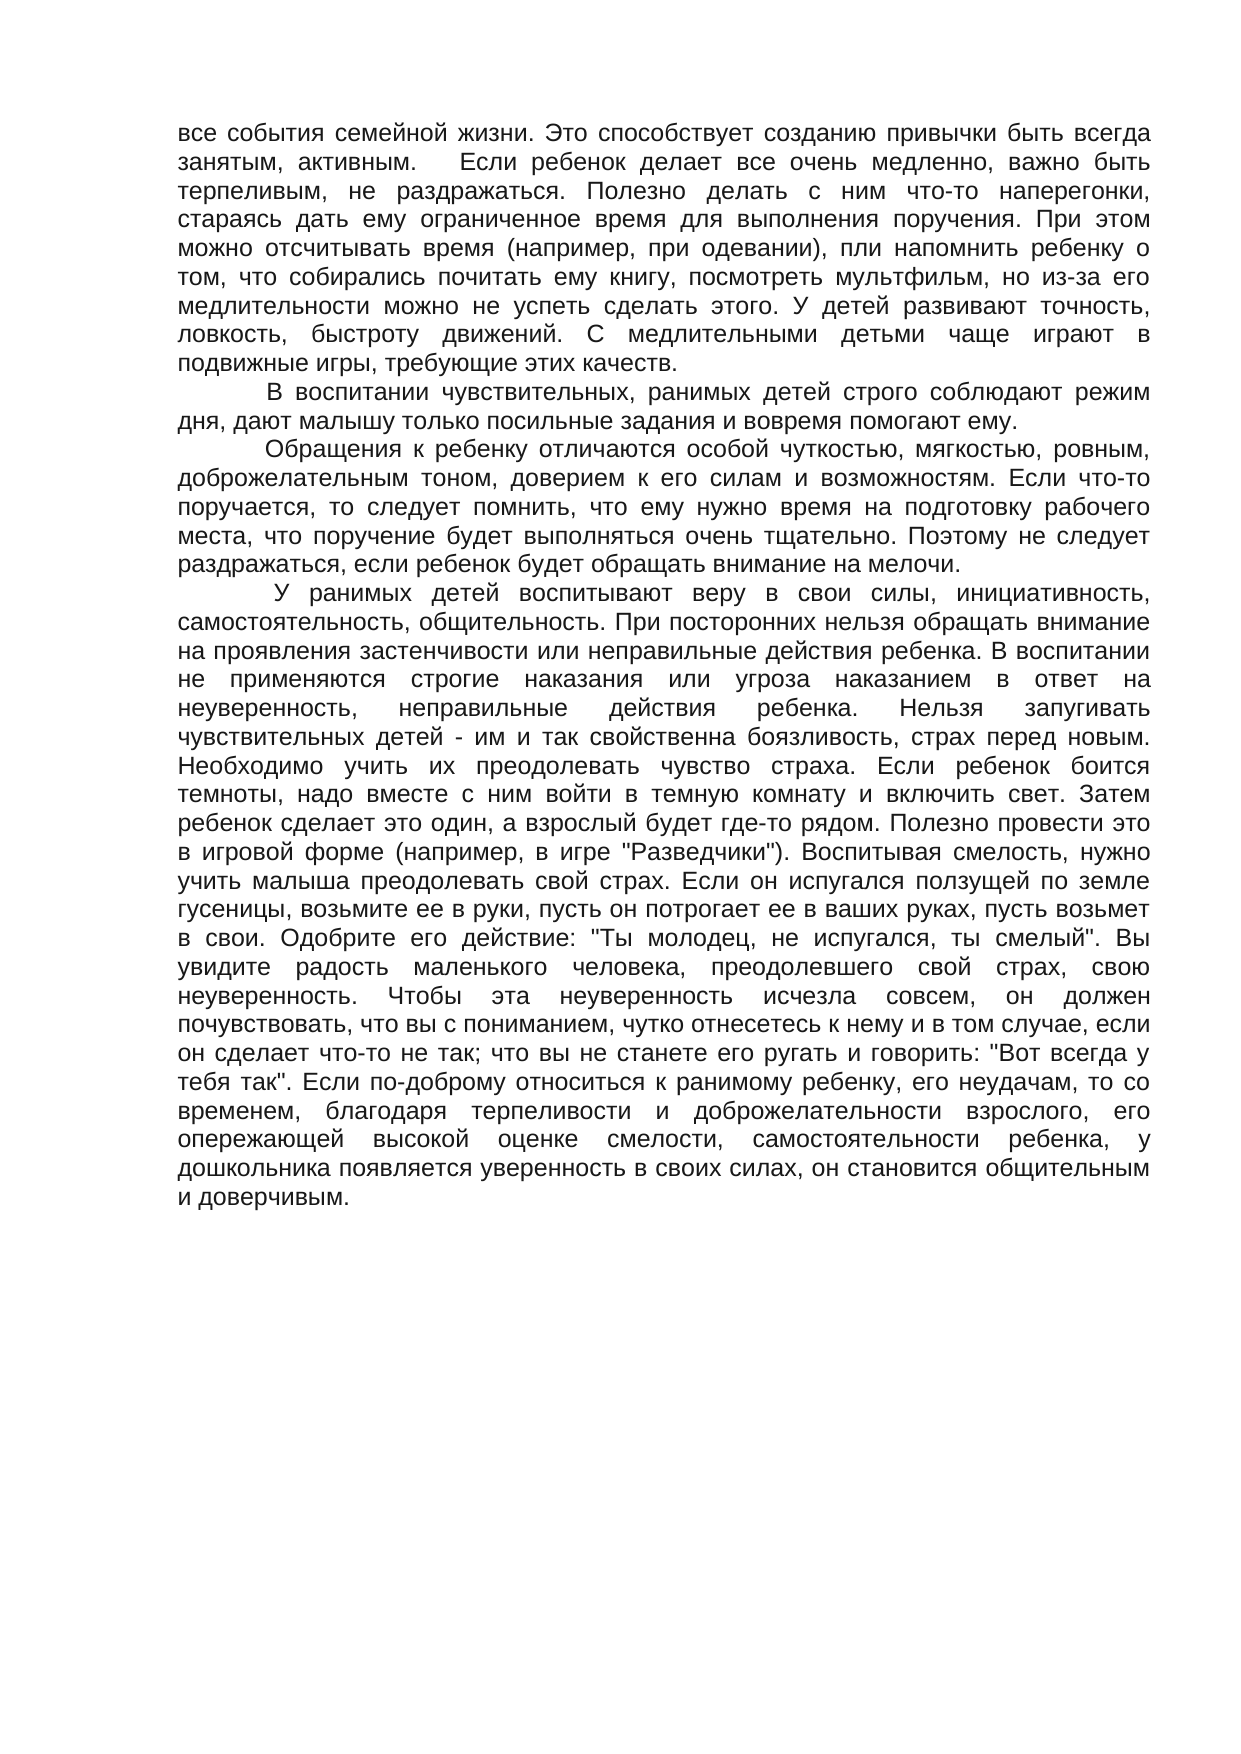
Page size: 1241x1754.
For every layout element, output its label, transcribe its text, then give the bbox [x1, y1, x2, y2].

text В воспитании чувствительных, ранимых детей строго соблюдают режим дня, дают малышу только посильные задания и вовремя помогают ему. [177, 377, 1152, 434]
text Обращения к ребенку отличаются особой чуткостью, мягкостью, ровным, доброжелательным тоном, доверием к его силам и возможностям. Если что-то поручается, то следует помнить, что ему нужно время на подготовку рабочего места, что поручение будет выполняться очень тщательно. Поэтому не следует раздражаться, если ребенок будет обращать внимание на мелочи. [177, 434, 1152, 578]
text У ранимых детей воспитывают веру в свои силы, инициативность, самостоятельность, общительность. При посторонних нельзя обращать внимание на проявления застенчивости или неправильные действия ребенка. В воспитании не применяются строгие наказания или угроза наказанием в ответ на неуверенность, неправильные действия ребенка. Нельзя запугивать чувствительных детей - им и так свойственна боязливость, страх перед новым. Необходимо учить их преодолевать чувство страха. Если ребенок боится темноты, надо вместе с ним войти в темную комнату и включить свет. Затем ребенок сделает это один, а взрослый будет где-то рядом. Полезно провести это в игровой форме (например, в игре "Разведчики"). Воспитывая смелость, нужно учить малыша преодолевать свой страх. Если он испугался ползущей по земле гусеницы, возьмите ее в руки, пусть он потрогает ее в ваших руках, пусть возьмет в свои. Одобрите его действие: "Ты молодец, не испугался, ты смелый". Вы увидите радость маленького человека, преодолевшего свой страх, свою неуверенность. Чтобы эта неуверенность исчезла совсем, он должен почувствовать, что вы с пониманием, чутко отнесетесь к нему и в том случае, если он сделает что-то не так; что вы не станете его ругать и говорить: "Вот всегда у тебя так". Если по-доброму относиться к ранимому ребенку, его неудачам, то со временем, благодаря терпеливости и доброжелательности взрослого, его опережающей высокой оценке смелости, самостоятельности ребенка, у дошкольника появляется уверенность в своих силах, он становится общительным и доверчивым. [177, 578, 1152, 1211]
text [177, 118, 1152, 377]
